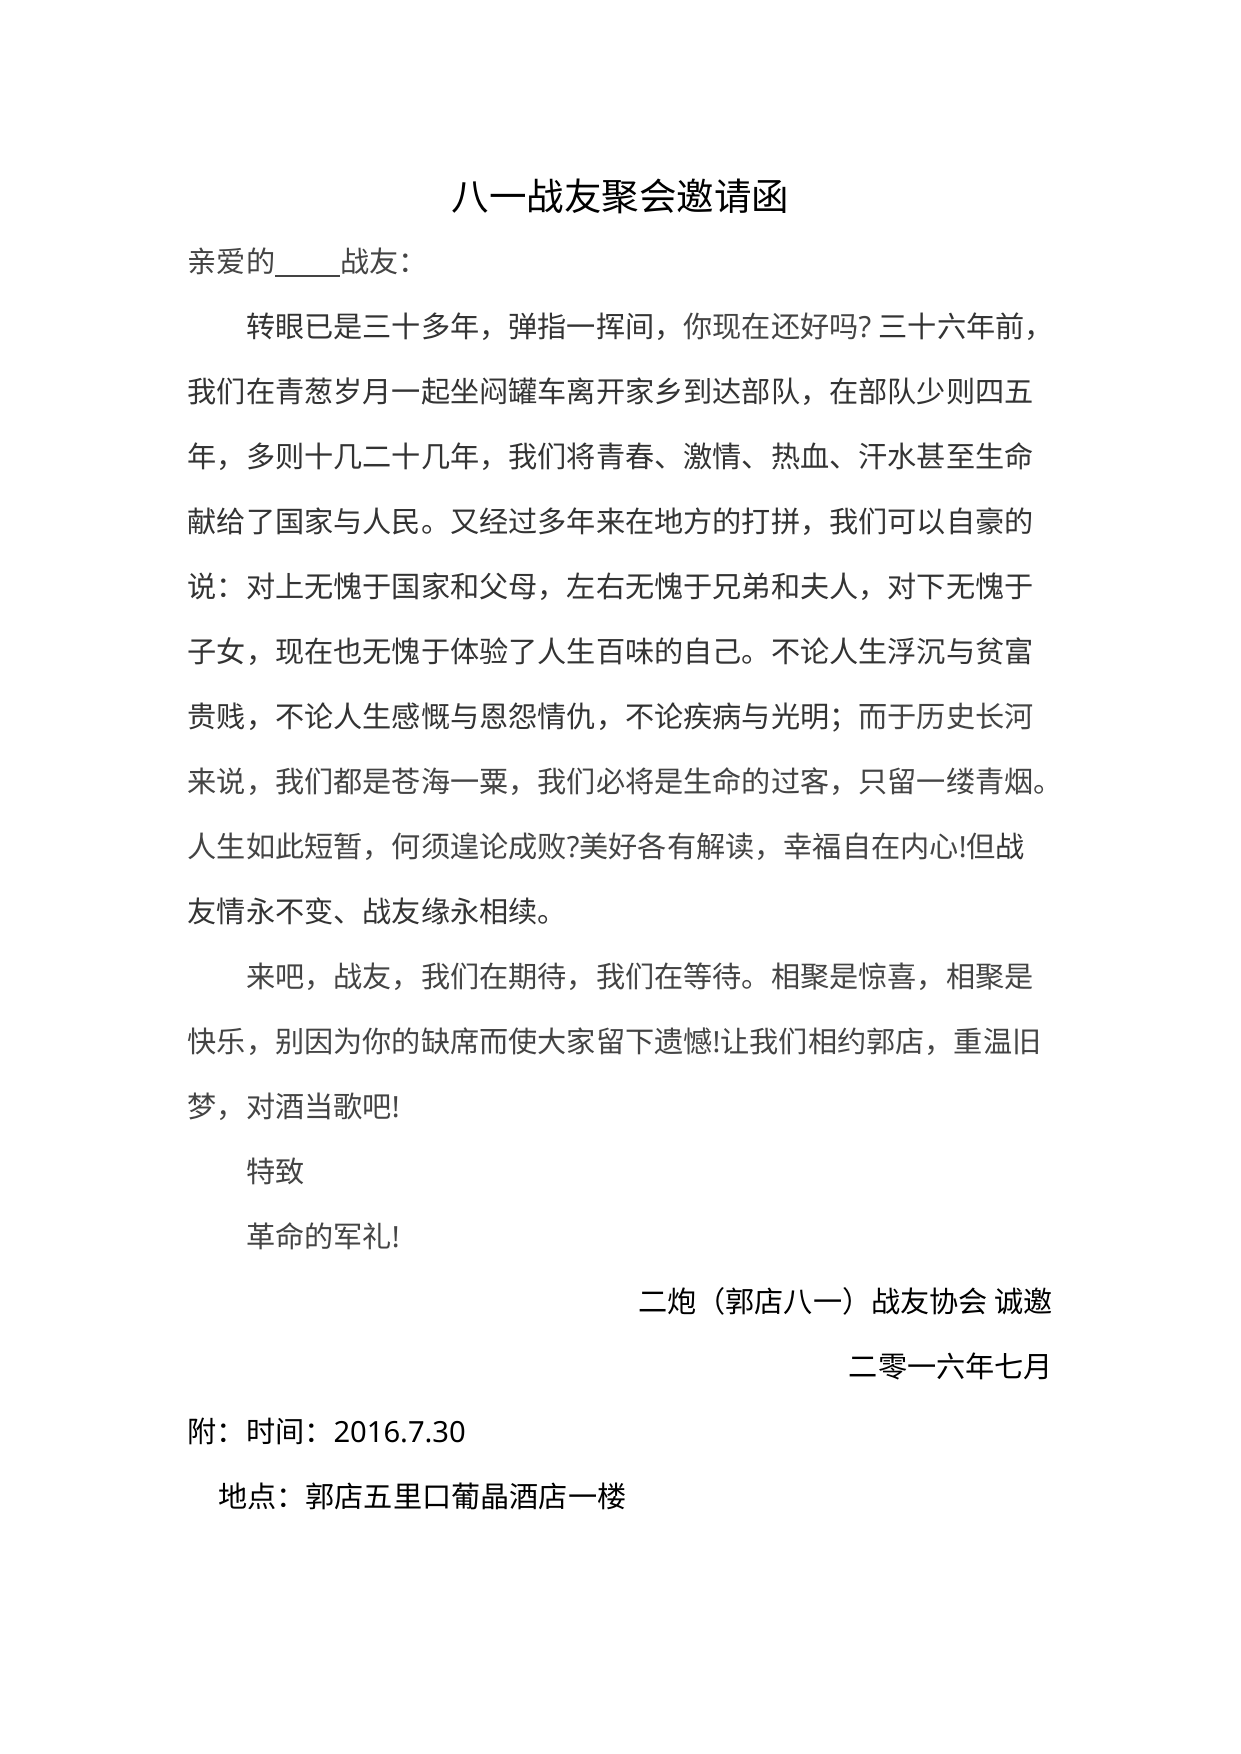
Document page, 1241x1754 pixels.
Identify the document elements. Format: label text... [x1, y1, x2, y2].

text 特致 [187, 1137, 1053, 1202]
text 地点：郭店五里口葡晶酒店一楼 [187, 1462, 1053, 1527]
text 来吧，战友，我们在期待，我们在等待。相聚是惊喜，相聚是快乐，别因为你的缺席而使大家留下遗憾!让我们相约郭店，重温旧梦，对酒当歌吧! [187, 942, 1053, 1137]
text 革命的军礼! [187, 1202, 1053, 1267]
text 二炮（郭店八一）战友协会 诚邀 [187, 1267, 1053, 1332]
text 亲爱的 战友： [187, 227, 1053, 292]
text 八一战友聚会邀请函 [187, 162, 1053, 227]
text 转眼已是三十多年，弹指一挥间，你现在还好吗? 三十六年前，我们在青葱岁月一起坐闷罐车离开家乡到达部队，在部队少则四五年，多则十几二十几年，我们将青春、激情、热血、汗水甚至生命献给了国家与人民。又经过多年来在地方的打拼，我们可以自豪的说：对上无愧于国家和父母，左右无愧于兄弟和夫人，对下无愧于子女，现在也无愧于体验了人生百味的自己。不论人生浮沉与贫富贵贱，不论人生感慨与恩怨情仇，不论疾病与光明；而于历史长河来说，我们都是苍海一粟，我们必将是生命的过客，只留一缕青烟。人生如此短暂，何须遑论成败?美好各有解读，幸福自在内心!但战友情永不变、战友缘永相续。 [187, 292, 1053, 942]
text 二零一六年七月 [187, 1332, 1053, 1397]
text 附：时间：2016.7.30 [187, 1397, 1053, 1462]
